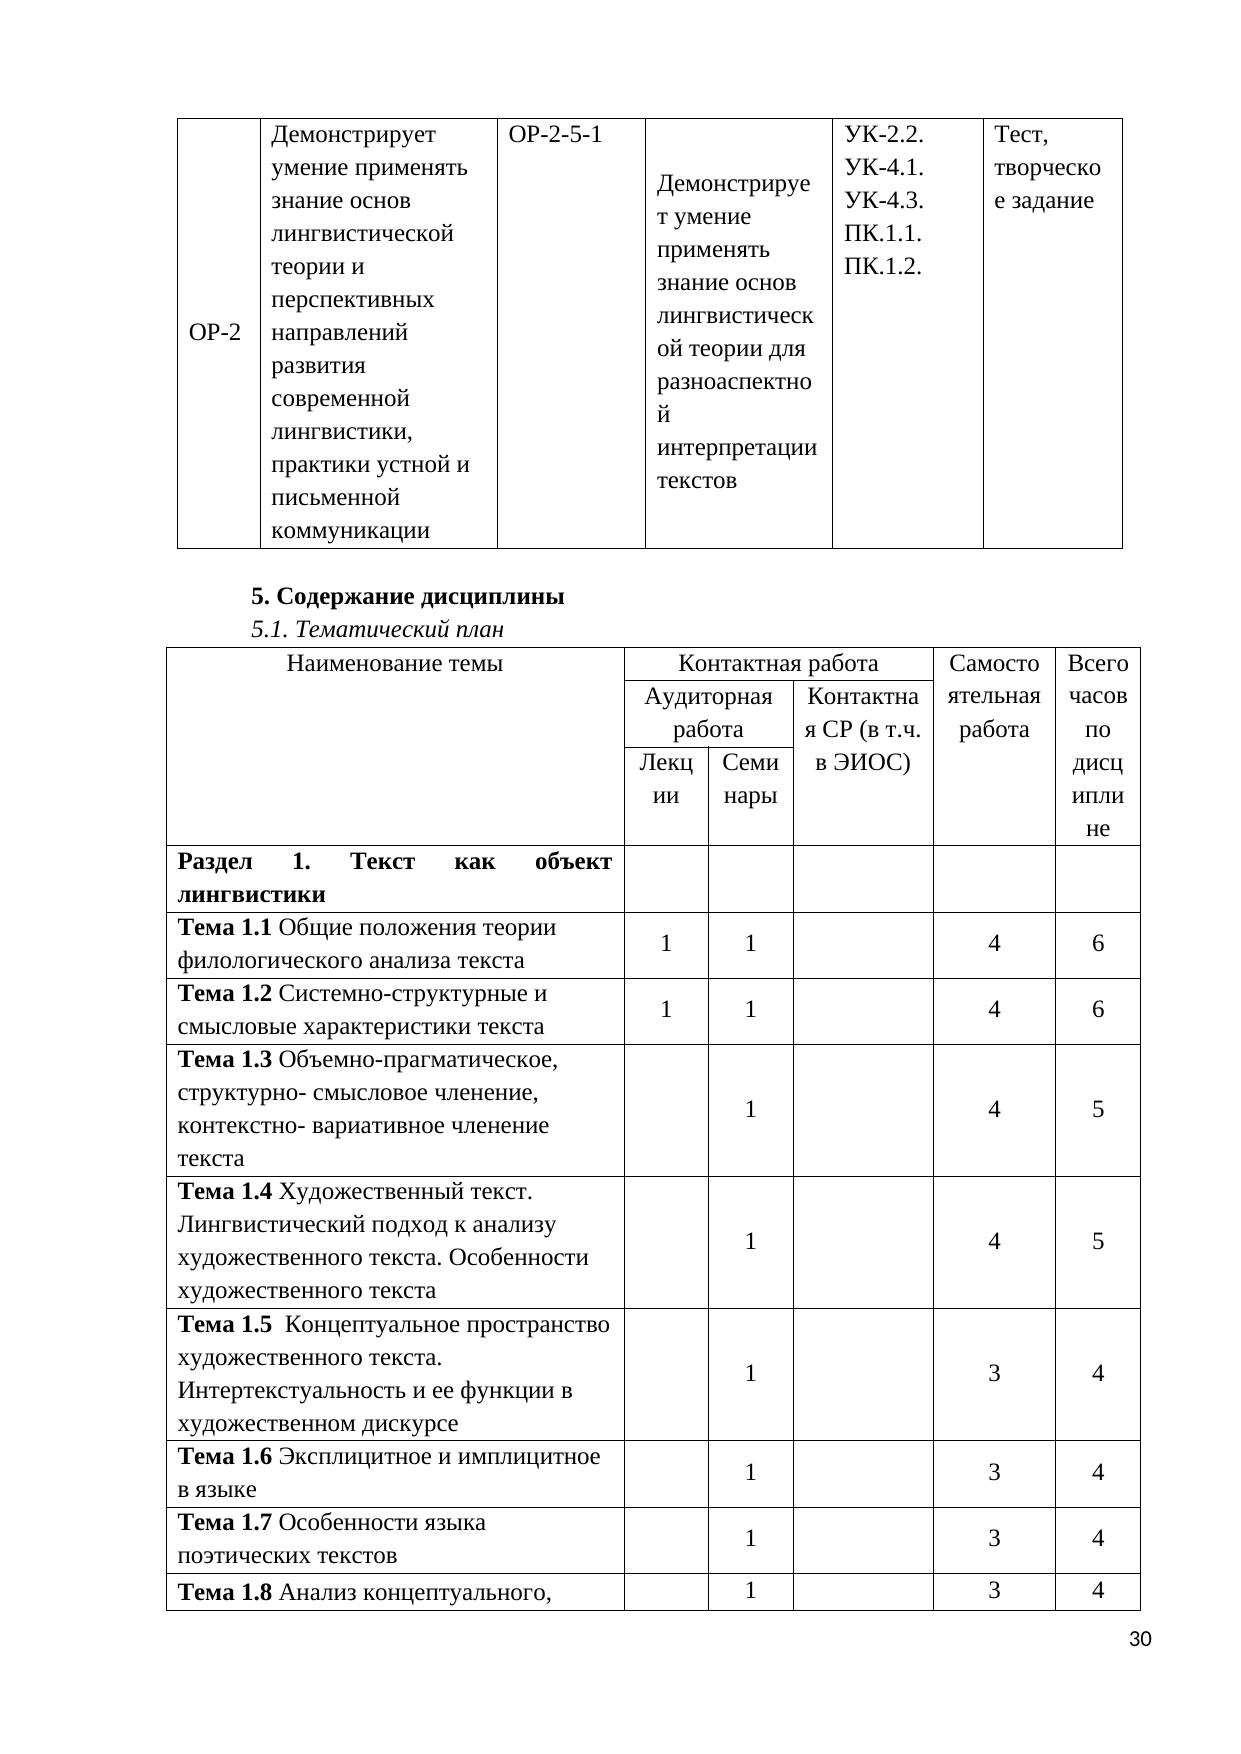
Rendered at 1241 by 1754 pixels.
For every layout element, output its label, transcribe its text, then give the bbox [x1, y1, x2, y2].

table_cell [167, 1574, 624, 1610]
table_cell [625, 1309, 708, 1440]
table_cell 5 [1056, 1045, 1140, 1176]
table_cell [794, 1309, 933, 1440]
table_cell [625, 1574, 708, 1610]
table_cell 4 [934, 913, 1055, 978]
table_cell Контактная СР (в т.ч. в ЭИОС) [794, 681, 933, 845]
table_cell 3 [934, 1574, 1055, 1610]
table_cell 5 [1056, 1177, 1140, 1308]
table_cell [794, 1574, 933, 1610]
table_cell [794, 1177, 933, 1308]
table_cell 1 [709, 1045, 793, 1176]
table_cell 4 [934, 1045, 1055, 1176]
table_cell [625, 1177, 708, 1308]
table_cell Тема 1.5 Концептуальное пространство художественного текста. Интертекстуальность и ее функции в художественном дискурсе [167, 1309, 624, 1440]
table_cell 3 [934, 1309, 1055, 1440]
table_cell [794, 1508, 933, 1573]
table_cell Аудиторная работа [625, 681, 793, 746]
table_cell Тема 1.6 Эксплицитное и имплицитное в языке [167, 1441, 624, 1506]
table_cell 4 [934, 979, 1055, 1044]
table_cell [625, 1508, 708, 1573]
table_cell УК-2.2. УК-4.1. УК-4.3. ПК.1.1. ПК.1.2. [833, 119, 983, 547]
table_cell 1 [709, 1508, 793, 1573]
table_cell 4 [934, 1177, 1055, 1308]
table_header Наименование темы [167, 648, 624, 845]
table_cell ОР-2-5-1 [498, 119, 645, 547]
table_cell 3 [934, 1508, 1055, 1573]
table_cell 1 [625, 913, 708, 978]
table_cell Демонстрирует умение применять знание основ лингвистической теории для разноаспектной интерпретации текстов [646, 119, 832, 547]
table_cell [1056, 846, 1140, 911]
table_cell Тема 1.2 Системно-структурные и смысловые характеристики текста [167, 979, 624, 1044]
text 5. Содержание дисциплины [177, 581, 1152, 610]
table_cell 1 [709, 1177, 793, 1308]
table_cell [625, 1045, 708, 1176]
table_cell 1 [709, 1309, 793, 1440]
table_cell 1 [709, 913, 793, 978]
table_cell [794, 1441, 933, 1506]
table_header Всего часов по дисциплине [1056, 648, 1140, 845]
table_cell [794, 979, 933, 1044]
table_cell [794, 846, 933, 911]
table_cell 1 [709, 979, 793, 1044]
table_cell [709, 846, 793, 911]
table_cell Семинары [709, 748, 793, 845]
text 5.1. Тематический план [177, 614, 1152, 643]
table_cell 1 [709, 1574, 793, 1610]
table_cell [794, 1045, 933, 1176]
table_cell 4 [1056, 1508, 1140, 1573]
table_cell 4 [1056, 1309, 1140, 1440]
table_cell Лекции [625, 748, 708, 845]
table_cell 1 [625, 979, 708, 1044]
table_cell Тест, творческое задание [984, 119, 1122, 547]
table_cell 4 [1056, 1441, 1140, 1506]
table_cell [625, 846, 708, 911]
table_cell [625, 1441, 708, 1506]
table_cell 3 [934, 1441, 1055, 1506]
table_cell ОР-2 [178, 119, 260, 547]
table_cell 4 [1056, 1574, 1140, 1610]
table_cell [794, 913, 933, 978]
table_header Контактная работа [625, 648, 933, 680]
table_cell Раздел 1. Текст как объект лингвистики [167, 846, 624, 911]
table_header Самостоятельная работа [934, 648, 1055, 845]
table_cell Тема 1.3 Объемно-прагматическое, структурно- смысловое членение, контекстно- вариативное членение текста [167, 1045, 624, 1176]
table_cell Тема 1.4 Художественный текст. Лингвистический подход к анализу художественного текста. Особенности художественного текста [167, 1177, 624, 1308]
table_cell Демонстрирует умение применять знание основ лингвистической теории и перспективных направлений развития современной лингвистики, практики устной и письменной коммуникации [261, 119, 497, 547]
table_cell 6 [1056, 979, 1140, 1044]
table_cell Тема 1.7 Особенности языка поэтических текстов [167, 1508, 624, 1573]
table_cell 1 [709, 1441, 793, 1506]
table_cell [934, 846, 1055, 911]
table_cell 6 [1056, 913, 1140, 978]
table_cell Тема 1.1 Общие положения теории филологического анализа текста [167, 913, 624, 978]
